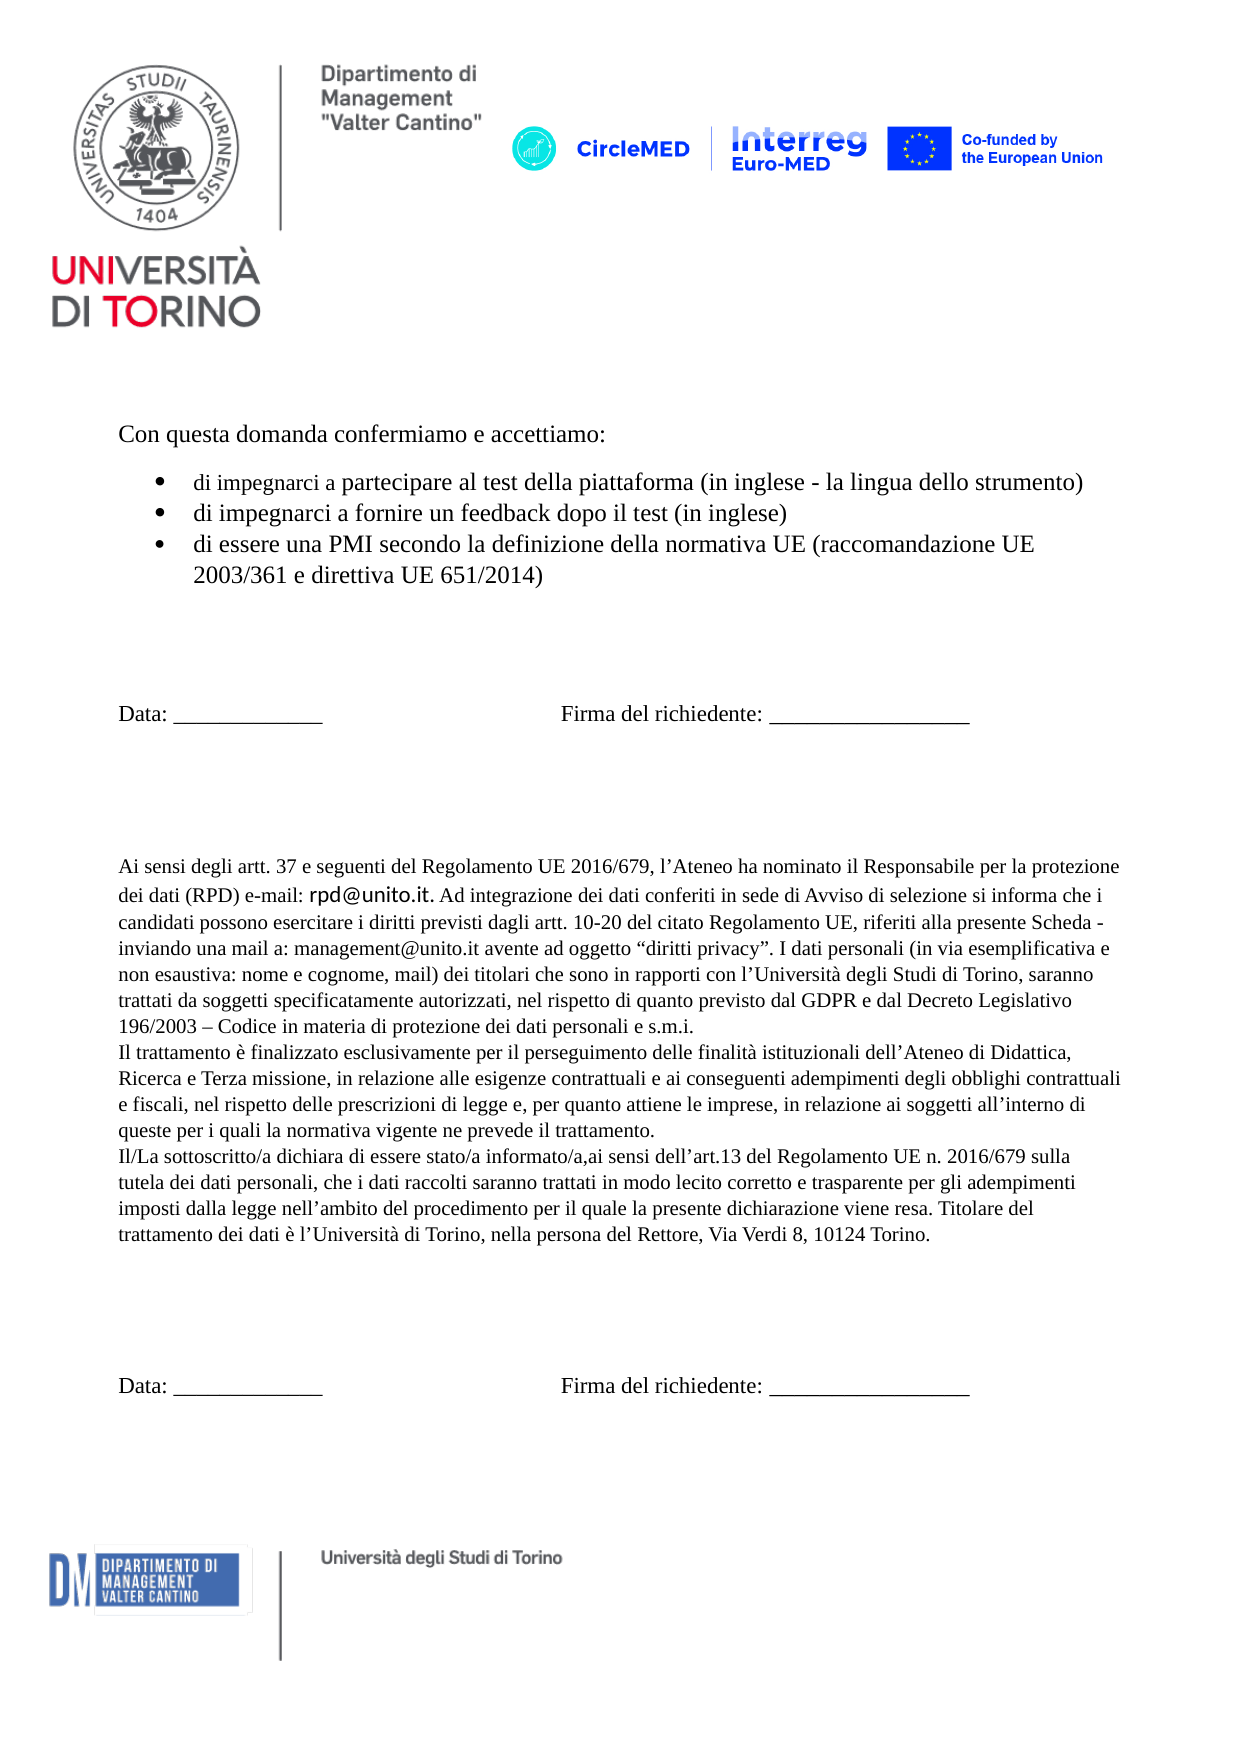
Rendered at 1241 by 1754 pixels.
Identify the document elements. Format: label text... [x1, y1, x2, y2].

text Ai sensi degli artt. 37 e seguenti del Regolamento UE 2016/679, l’Ateneo ha nominato il Responsabile per la protezione dei dati (RPD) e-mail: rpd@unito.it. Ad integrazione dei dati conferiti in sede di Avviso di selezione si informa che i candidati possono esercitare i diritti previsti dagli artt. 10-20 del citato Regolamento UE, riferiti alla presente Scheda - inviando una mail a: management@unito.it avente ad oggetto “diritti privacy”. I dati personali (in via esemplificativa e non esaustiva: nome e cognome, mail) dei titolari che sono in rapporti con l’Università degli Studi di Torino, saranno trattati da soggetti specificatamente autorizzati, nel rispetto di quanto previsto dal GDPR e dal Decreto Legislativo 196/2003 – Codice in materia di protezione dei dati personali e s.m.i. [118, 854, 1122, 1038]
text Il/La sottoscritto/a dichiara di essere stato/a informato/a,ai sensi dell’art.13 del Regolamento UE n. 2016/679 sulla tutela dei dati personali, che i dati raccolti saranno trattati in modo lecito corretto e trasparente per gli adempimenti imposti dalla legge nell’ambito del procedimento per il quale la presente dichiarazione viene resa. Titolare del trattamento dei dati è l’Università di Torino, nella persona del Rettore, Via Verdi 8, 10124 Torino. [118, 1144, 1122, 1246]
text Con questa domanda confermiamo e accettiamo: [118, 419, 1122, 448]
list di impegnarci a fornire un feedback dopo il test (in inglese) [156, 498, 1122, 526]
text Data: _____________ Firma del richiedente: ________________ [118, 698, 1122, 726]
list di impegnarci a partecipare al test della piattaforma (in inglese - la lingua dello strumento) [156, 467, 1122, 495]
list di essere una PMI secondo la definizione della normativa UE (raccomandazione UE 2003/361 e direttiva UE 651/2014) [156, 529, 1122, 588]
text Il trattamento è finalizzato esclusivamente per il perseguimento delle finalità istituzionali dell’Ateneo di Didattica, Ricerca e Terza missione, in relazione alle esigenze contrattuali e ai conseguenti adempimenti degli obblighi contrattuali e fiscali, nel rispetto delle prescrizioni di legge e, per quanto attiene le imprese, in relazione ai soggetti all’interno di queste per i quali la normativa vigente ne prevede il trattamento. [118, 1040, 1122, 1142]
text Data: _____________ Firma del richiedente: ________________ [118, 1370, 1122, 1399]
picture [0, 0, 1232, 1738]
